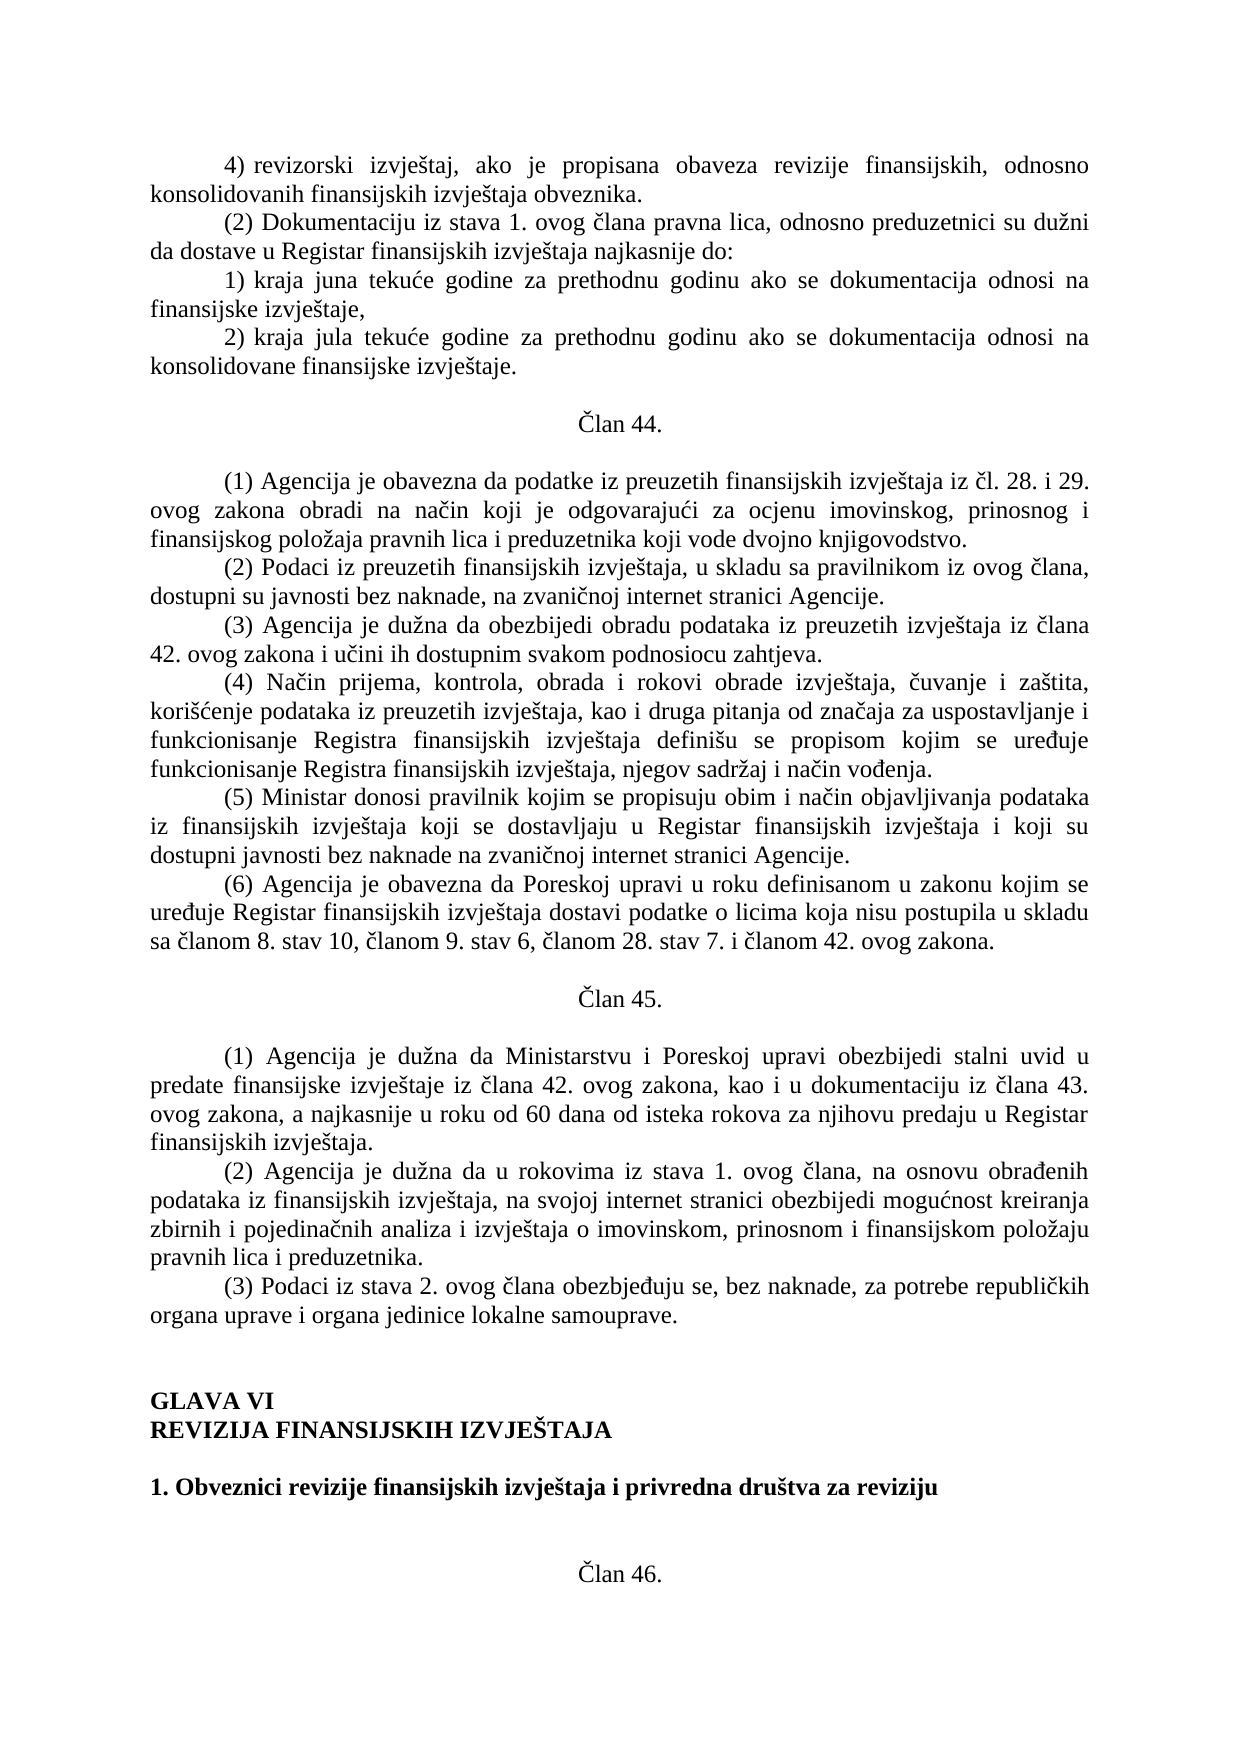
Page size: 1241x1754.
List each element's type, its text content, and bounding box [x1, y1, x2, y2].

list Dokumentaciju iz stava 1. ovog člana pravna lica, odnosno preduzetnici su dužni da dostave u Registar finansijskih izvještaja najkasnije do: [150, 207, 1090, 265]
list Agencija je dužna da Ministarstvu i Poreskoj upravi obezbijedi stalni uvid u predate finansijske izvještaje iz člana 42. ovog zakona, kao i u dokumentaciju iz člana 43. ovog zakona, a najkasnije u roku od 60 dana od isteka rokova za njihovu predaju u Registar finansijskih izvještaja. [150, 1041, 1090, 1156]
list Podaci iz stava 2. ovog člana obezbjeđuju se, bez naknade, za potrebe republičkih organa uprave i organa jedinice lokalne samouprave. [150, 1271, 1090, 1329]
text GLAVA VI [150, 1386, 1090, 1415]
list kraja jula tekuće godine za prethodnu godinu ako se dokumentacija odnosi na konsolidovane finansijske izvještaje. [150, 322, 1090, 380]
list Agencija je obavezna da podatke iz preuzetih finansijskih izvještaja iz čl. 28. i 29. ovog zakona obradi na način koji je odgovarajući za ocjenu imovinskog, prinosnog i finansijskog položaja pravnih lica i preduzetnika koji vode dvojno knjigovodstvo. [150, 466, 1090, 552]
text Član 45. [150, 984, 1090, 1012]
text Član 46. [150, 1559, 1090, 1587]
list Način prijema, kontrola, obrada i rokovi obrade izvještaja, čuvanje i zaštita, korišćenje podataka iz preuzetih izvještaja, kao i druga pitanja od značaja za uspostavljanje i funkcionisanje Registra finansijskih izvještaja definišu se propisom kojim se uređuje funkcionisanje Registra finansijskih izvještaja, njegov sadržaj i način vođenja. [150, 667, 1090, 782]
list Agencija je obavezna da Poreskoj upravi u roku definisanom u zakonu kojim se uređuje Registar finansijskih izvještaja dostavi podatke o licima koja nisu postupila u skladu sa članom 8. stav 10, članom 9. stav 6, članom 28. stav 7. i članom 42. ovog zakona. [150, 869, 1090, 955]
text REVIZIJA FINANSIJSKIH IZVJEŠTAJA [150, 1415, 1090, 1444]
list Agencija je dužna da obezbijedi obradu podataka iz preuzetih izvještaja iz člana 42. ovog zakona i učini ih dostupnim svakom podnosiocu zahtjeva. [150, 610, 1090, 667]
list revizorski izvještaj, ako je propisana obaveza revizije finansijskih, odnosno konsolidovanih finansijskih izvještaja obveznika. [150, 150, 1090, 207]
text Član 44. [150, 409, 1090, 437]
list Ministar donosi pravilnik kojim se propisuju obim i način objavljivanja podataka iz finansijskih izvještaja koji se dostavljaju u Registar finansijskih izvještaja i koji su dostupni javnosti bez naknade na zvaničnoj internet stranici Agencije. [150, 782, 1090, 869]
list kraja juna tekuće godine za prethodnu godinu ako se dokumentacija odnosi na finansijske izvještaje, [150, 265, 1090, 322]
list Agencija je dužna da u rokovima iz stava 1. ovog člana, na osnovu obrađenih podataka iz finansijskih izvještaja, na svojoj internet stranici obezbijedi mogućnost kreiranja zbirnih i pojedinačnih analiza i izvještaja o imovinskom, prinosnom i finansijskom položaju pravnih lica i preduzetnika. [150, 1156, 1090, 1271]
text 1. Obveznici revizije finansijskih izvještaja i privredna društva za reviziju [150, 1472, 1090, 1501]
list Podaci iz preuzetih finansijskih izvještaja, u skladu sa pravilnikom iz ovog člana, dostupni su javnosti bez naknade, na zvaničnoj internet stranici Agencije. [150, 552, 1090, 610]
